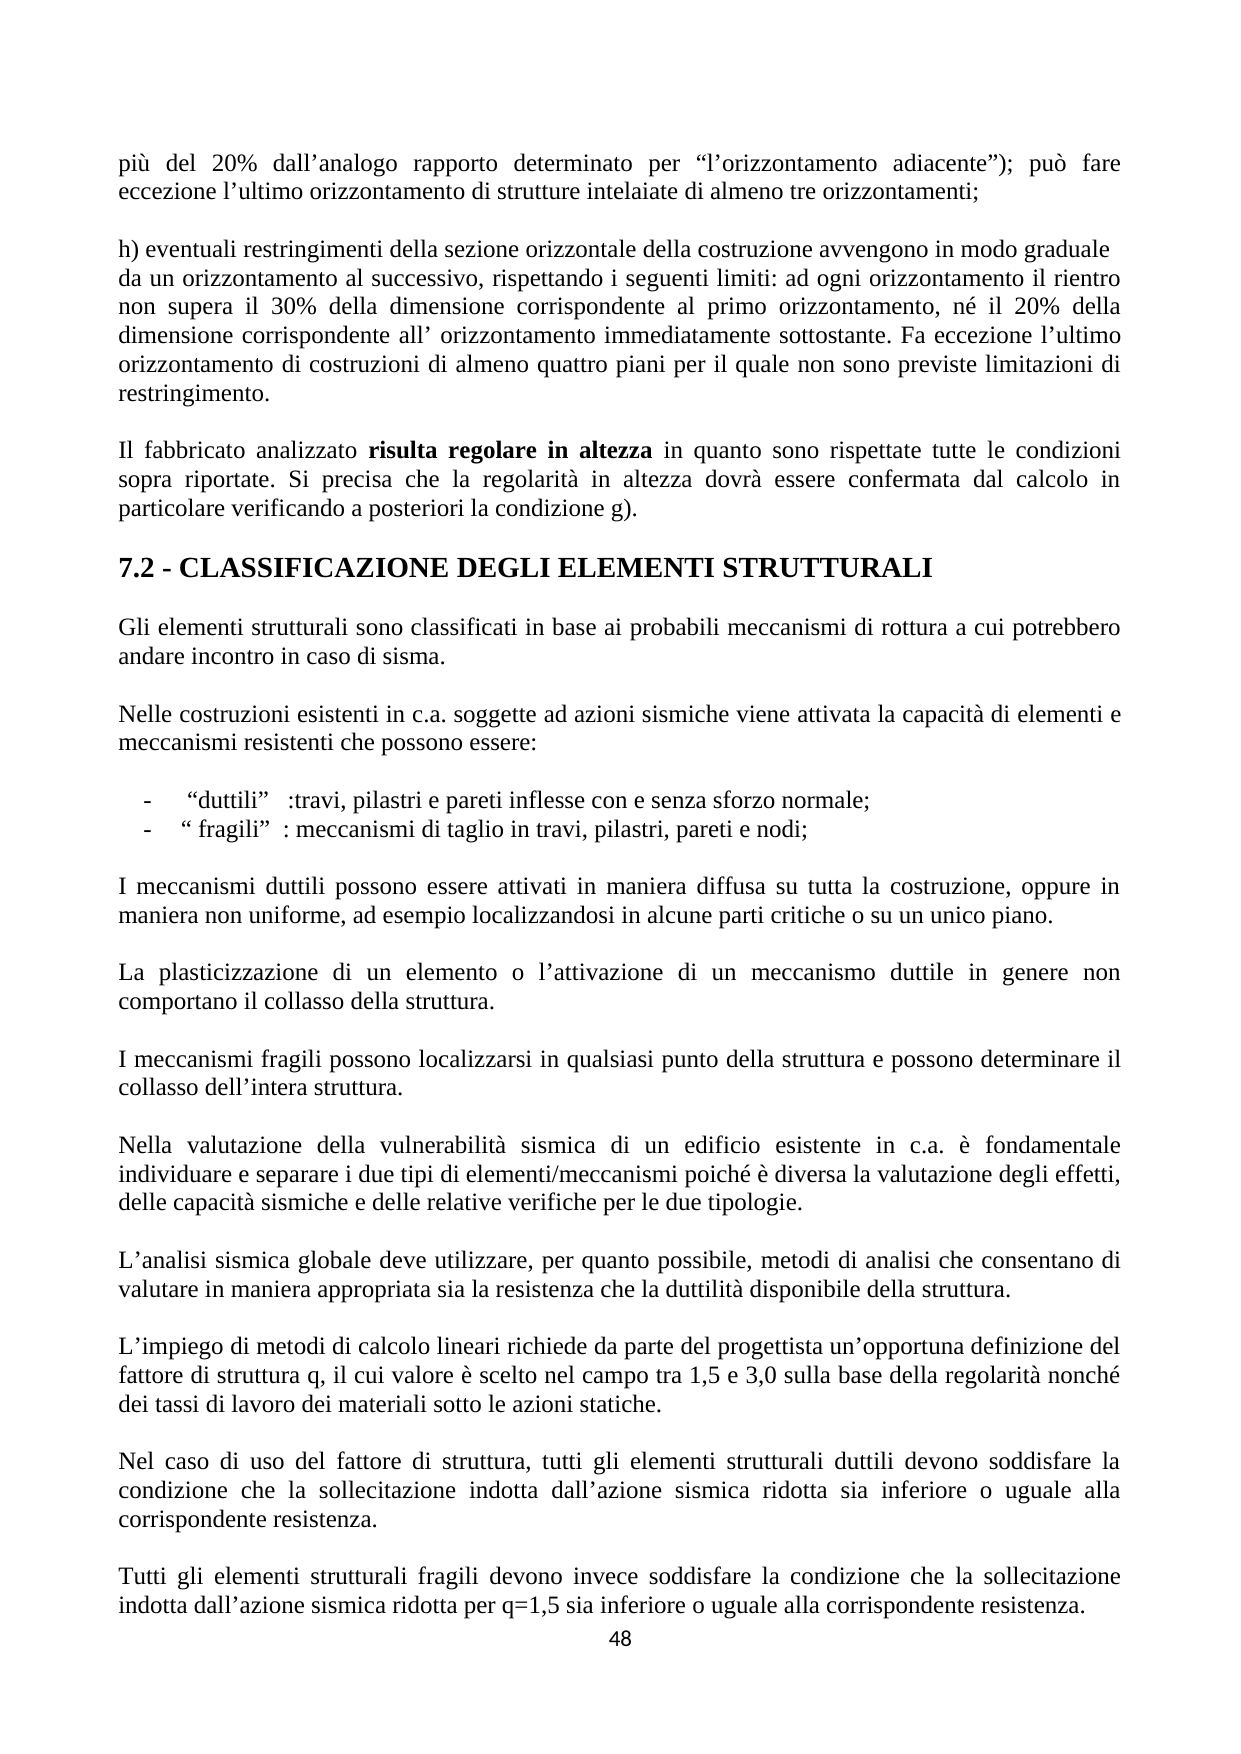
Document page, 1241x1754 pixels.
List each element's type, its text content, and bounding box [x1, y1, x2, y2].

text Tutti gli elementi strutturali fragili devono invece soddisfare la condizione che la sollecitazione indotta dall’azione sismica ridotta per q=1,5 sia inferiore o uguale alla corrispondente resistenza. [118, 1561, 1122, 1619]
text Il fabbricato analizzato risulta regolare in altezza in quanto sono rispettate tutte le condizioni sopra riportate. Si precisa che la regolarità in altezza dovrà essere confermata dal calcolo in particolare verificando a posteriori la condizione g). [118, 435, 1122, 521]
text I meccanismi fragili possono localizzarsi in qualsiasi punto della struttura e possono determinare il collasso dell’intera struttura. [118, 1044, 1122, 1101]
text 7.2 - CLASSIFICAZIONE DEGLI ELEMENTI STRUTTURALI [118, 550, 1122, 584]
text L’analisi sismica globale deve utilizzare, per quanto possibile, metodi di analisi che consentano di valutare in maniera appropriata sia la resistenza che la duttilità disponibile della struttura. [118, 1245, 1122, 1302]
list “ fragili” : meccanismi di taglio in travi, pilastri, pareti e nodi; [143, 814, 1122, 842]
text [118, 148, 1122, 205]
text Nel caso di uso del fattore di struttura, tutti gli elementi strutturali duttili devono soddisfare la condizione che la sollecitazione indotta dall’azione sismica ridotta sia inferiore o uguale alla corrispondente resistenza. [118, 1446, 1122, 1532]
text Nelle costruzioni esistenti in c.a. soggette ad azioni sismiche viene attivata la capacità di elementi e meccanismi resistenti che possono essere: [118, 699, 1122, 756]
text Nella valutazione della vulnerabilità sismica di un edificio esistente in c.a. è fondamentale individuare e separare i due tipi di elementi/meccanismi poiché è diversa la valutazione degli effetti, delle capacità sismiche e delle relative verifiche per le due tipologie. [118, 1130, 1122, 1216]
text L’impiego di metodi di calcolo lineari richiede da parte del progettista un’opportuna definizione del fattore di struttura q, il cui valore è scelto nel campo tra 1,5 e 3,0 sulla base della regolarità nonché dei tassi di lavoro dei materiali sotto le azioni statiche. [118, 1331, 1122, 1417]
text I meccanismi duttili possono essere attivati in maniera diffusa su tutta la costruzione, oppure in maniera non uniforme, ad esempio localizzandosi in alcune parti critiche o su un unico piano. [118, 871, 1122, 929]
text La plasticizzazione di un elemento o l’attivazione di un meccanismo duttile in genere non comportano il collasso della struttura. [118, 957, 1122, 1015]
list “duttili” :travi, pilastri e pareti inflesse con e senza sforzo normale; [143, 785, 1122, 814]
text h) eventuali restringimenti della sezione orizzontale della costruzione avvengono in modo graduale [118, 234, 1122, 263]
text da un orizzontamento al successivo, rispettando i seguenti limiti: ad ogni orizzontamento il rientro non supera il 30% della dimensione corrispondente al primo orizzontamento, né il 20% della dimensione corrispondente all’ orizzontamento immediatamente sottostante. Fa eccezione l’ultimo orizzontamento di costruzioni di almeno quattro piani per il quale non sono previste limitazioni di restringimento. [118, 263, 1122, 406]
text Gli elementi strutturali sono classificati in base ai probabili meccanismi di rottura a cui potrebbero andare incontro in caso di sisma. [118, 612, 1122, 670]
